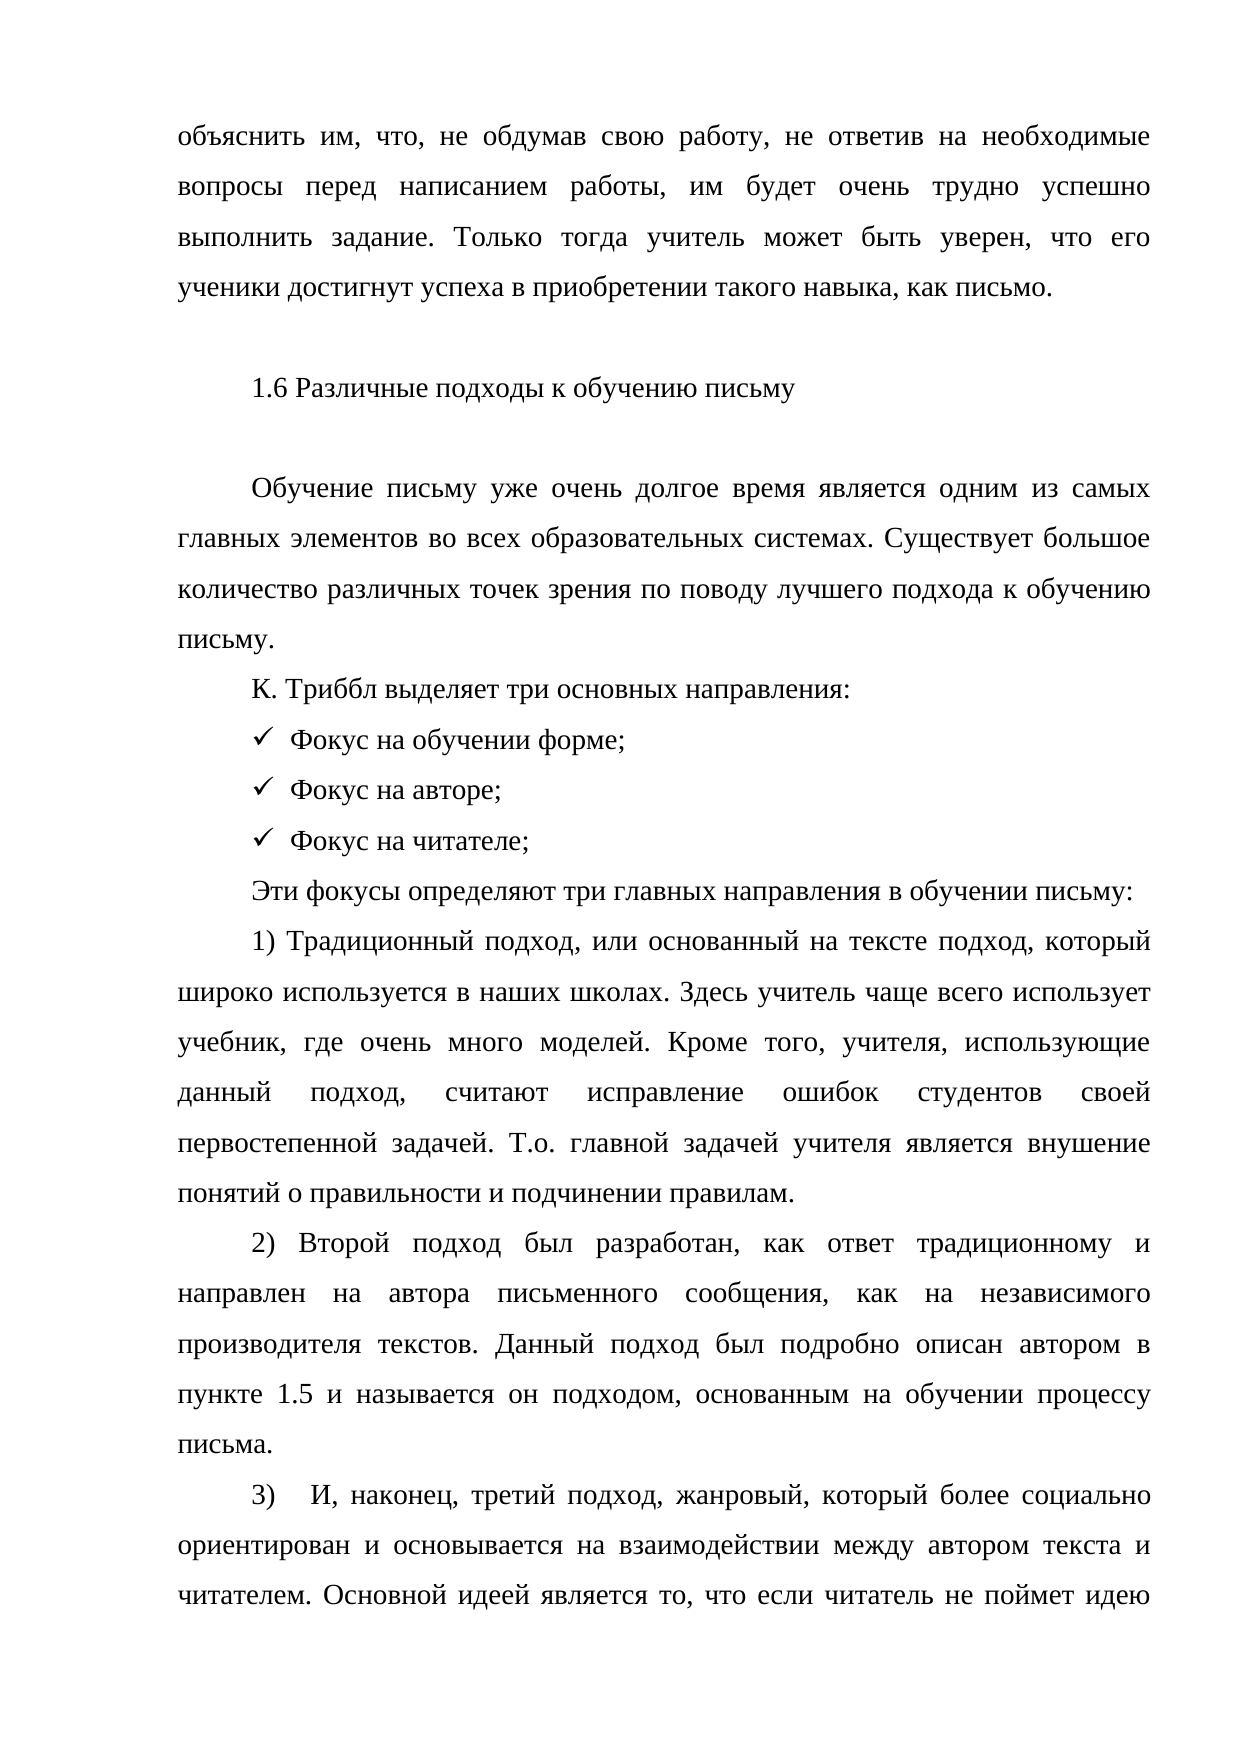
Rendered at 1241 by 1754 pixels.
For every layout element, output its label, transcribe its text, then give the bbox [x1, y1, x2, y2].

text Обучение письму уже очень долгое время является одним из самых главных элементов во всех образовательных системах. Существует большое количество различных точек зрения по поводу лучшего подхода к обучению письму. [177, 470, 1152, 655]
list Фокус на читателе; [177, 823, 1152, 856]
text 2) Второй подход был разработан, как ответ традиционному и направлен на автора письменного сообщения, как на независимого производителя текстов. Данный подход был подробно описан автором в пункте 1.5 и называется он подходом, основанным на обучении процессу письма. [177, 1225, 1152, 1460]
text Эти фокусы определяют три главных направления в обучении письму: [177, 873, 1152, 907]
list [177, 1477, 1152, 1611]
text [177, 118, 1152, 303]
text 1.6 Различные подходы к обучению письму [177, 370, 1152, 403]
list Фокус на авторе; [177, 772, 1152, 806]
list Фокус на обучении форме; [177, 722, 1152, 756]
text К. Триббл выделяет три основных направления: [177, 672, 1152, 705]
text 1) Традиционный подход, или основанный на тексте подход, который широко используется в наших школах. Здесь учитель чаще всего использует учебник, где очень много моделей. Кроме того, учителя, использующие данный подход, считают исправление ошибок студентов своей первостепенной задачей. Т.о. главной задачей учителя является внушение понятий о правильности и подчинении правилам. [177, 923, 1152, 1208]
